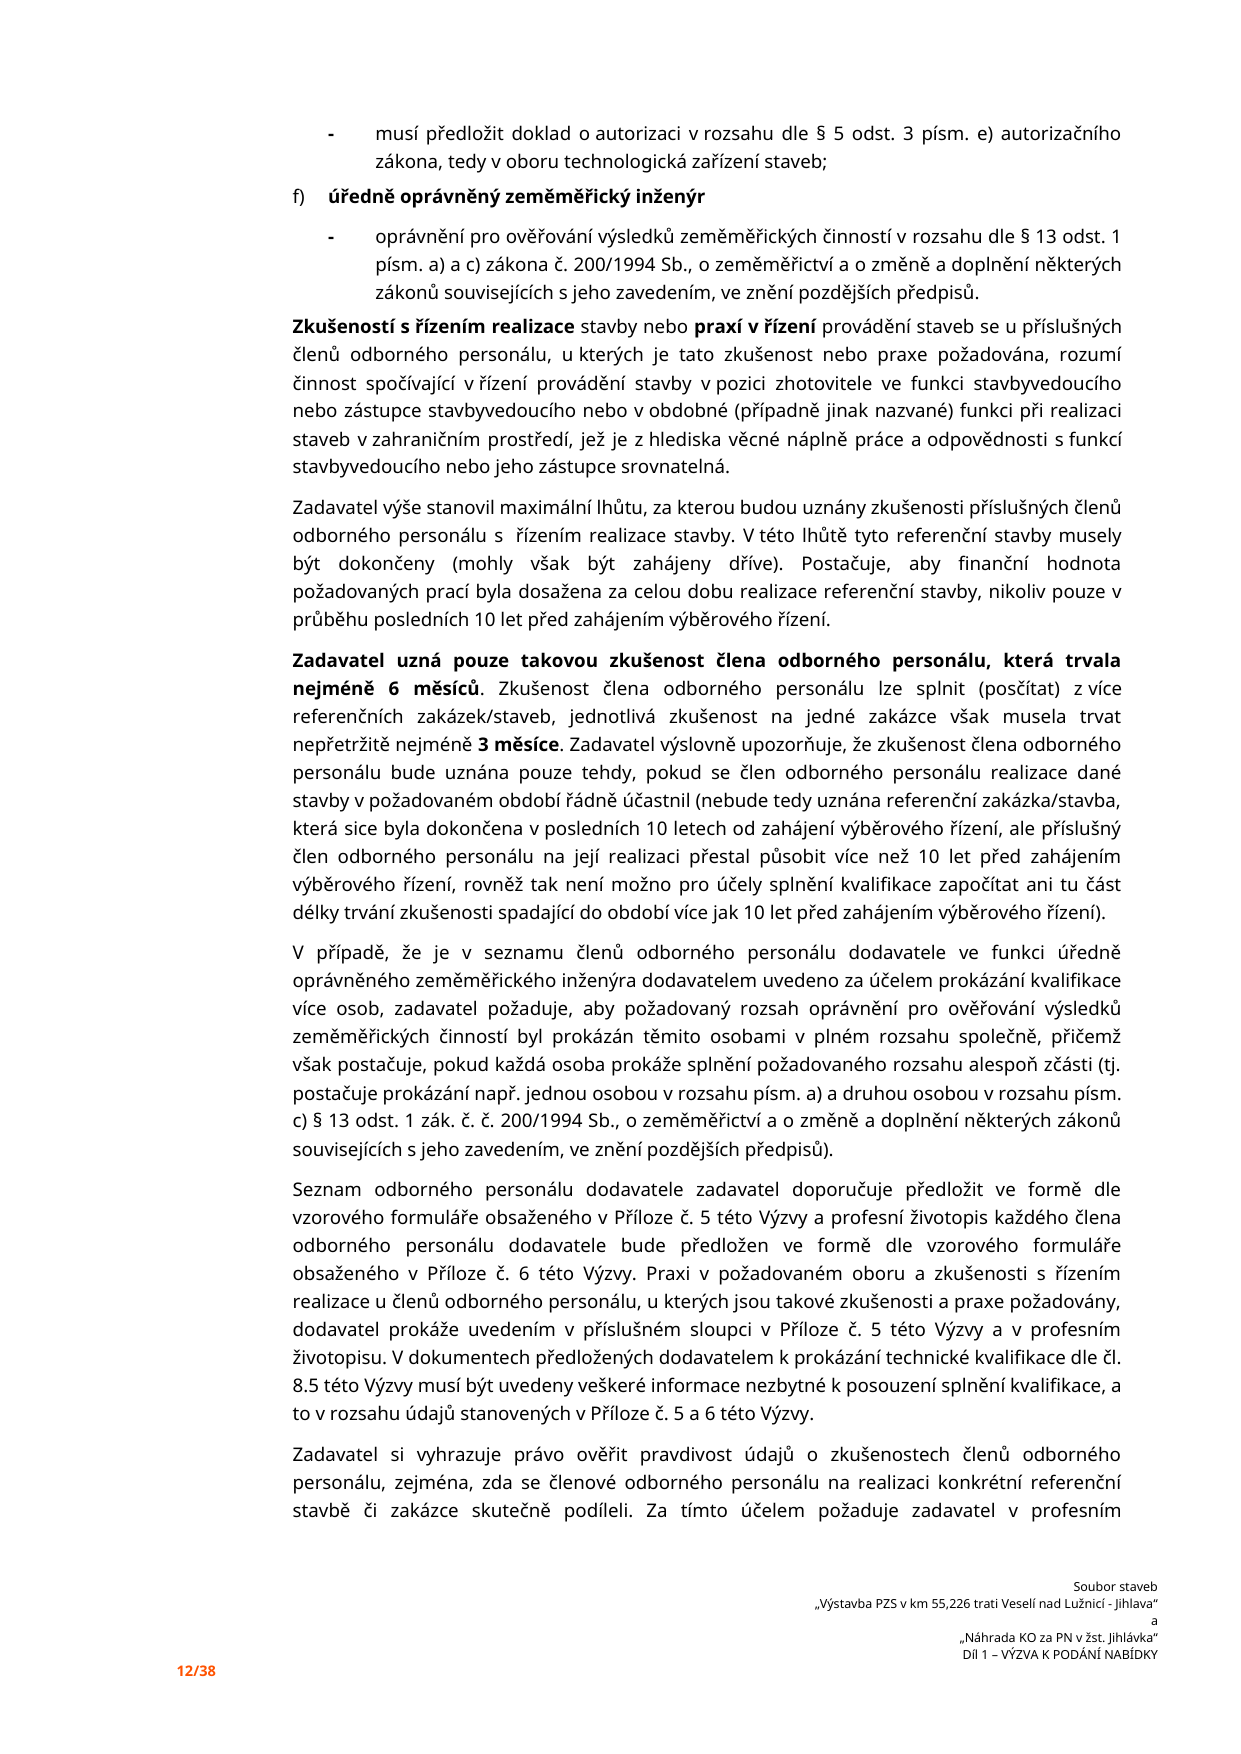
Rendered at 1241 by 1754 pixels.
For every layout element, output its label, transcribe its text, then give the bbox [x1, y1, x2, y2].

text Zadavatel uzná pouze takovou zkušenost člena odborného personálu, která trvala nejméně 6 měsíců. Zkušenost člena odborného personálu lze splnit (posčítat) z více referenčních zakázek/staveb, jednotlivá zkušenost na jedné zakázce však musela trvat nepřetržitě nejméně 3 měsíce. Zadavatel výslovně upozorňuje, že zkušenost člena odborného personálu bude uznána pouze tehdy, pokud se člen odborného personálu realizace dané stavby v požadovaném období řádně účastnil (nebude tedy uznána referenční zakázka/stavba, která sice byla dokončena v posledních 10 letech od zahájení výběrového řízení, ale příslušný člen odborného personálu na její realizaci přestal působit více než 10 let před zahájením výběrového řízení, rovněž tak není možno pro účely splnění kvalifikace započítat ani tu část délky trvání zkušenosti spadající do období více jak 10 let před zahájením výběrového řízení). [292, 647, 1122, 925]
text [292, 1441, 1122, 1523]
text Zadavatel výše stanovil maximální lhůtu, za kterou budou uznány zkušenosti příslušných členů odborného personálu s řízením realizace stavby. V této lhůtě tyto referenční stavby musely být dokončeny (mohly však být zahájeny dříve). Postačuje, aby finanční hodnota požadovaných prací byla dosažena za celou dobu realizace referenční stavby, nikoliv pouze v průběhu posledních 10 let před zahájením výběrového řízení. [292, 494, 1122, 632]
text oprávnění pro ověřování výsledků zeměměřických činností v rozsahu dle § 13 odst. 1 písm. a) a c) zákona č. 200/1994 Sb., o zeměměřictví a o změně a doplnění některých zákonů souvisejících s jeho zavedením, ve znění pozdějších předpisů. [328, 223, 1122, 305]
text Seznam odborného personálu dodavatele zadavatel doporučuje předložit ve formě dle vzorového formuláře obsaženého v Příloze č. 5 této Výzvy a profesní životopis každého člena odborného personálu dodavatele bude předložen ve formě dle vzorového formuláře obsaženého v Příloze č. 6 této Výzvy. Praxi v požadovaném oboru a zkušenosti s řízením realizace u členů odborného personálu, u kterých jsou takové zkušenosti a praxe požadovány, dodavatel prokáže uvedením v příslušném sloupci v Příloze č. 5 této Výzvy a v profesním životopisu. V dokumentech předložených dodavatelem k prokázání technické kvalifikace dle čl. 8.5 této Výzvy musí být uvedeny veškeré informace nezbytné k posouzení splnění kvalifikace, a to v rozsahu údajů stanovených v Příloze č. 5 a 6 této Výzvy. [292, 1176, 1122, 1426]
text V případě, že je v seznamu členů odborného personálu dodavatele ve funkci úředně oprávněného zeměměřického inženýra dodavatelem uvedeno za účelem prokázání kvalifikace více osob, zadavatel požaduje, aby požadovaný rozsah oprávnění pro ověřování výsledků zeměměřických činností byl prokázán těmito osobami v plném rozsahu společně, přičemž však postačuje, pokud každá osoba prokáže splnění požadovaného rozsahu alespoň zčásti (tj. postačuje prokázání např. jednou osobou v rozsahu písm. a) a druhou osobou v rozsahu písm. c) § 13 odst. 1 zák. č. č. 200/1994 Sb., o zeměměřictví a o změně a doplnění některých zákonů souvisejících s jeho zavedením, ve znění pozdějších předpisů). [292, 940, 1122, 1161]
text musí předložit doklad o autorizaci v rozsahu dle § 5 odst. 3 písm. e) autorizačního zákona, tedy v oboru technologická zařízení staveb; [328, 121, 1122, 174]
text Zkušeností s řízením realizace stavby nebo praxí v řízení provádění staveb se u příslušných členů odborného personálu, u kterých je tato zkušenost nebo praxe požadována, rozumí činnost spočívající v řízení provádění stavby v pozici zhotovitele ve funkci stavbyvedoucího nebo zástupce stavbyvedoucího nebo v obdobné (případně jinak nazvané) funkci při realizaci staveb v zahraničním prostředí, jež je z hlediska věcné náplně práce a odpovědnosti s funkcí stavbyvedoucího nebo jeho zástupce srovnatelná. [292, 314, 1122, 479]
text úředně oprávněný zeměměřický inženýr [292, 183, 1122, 208]
